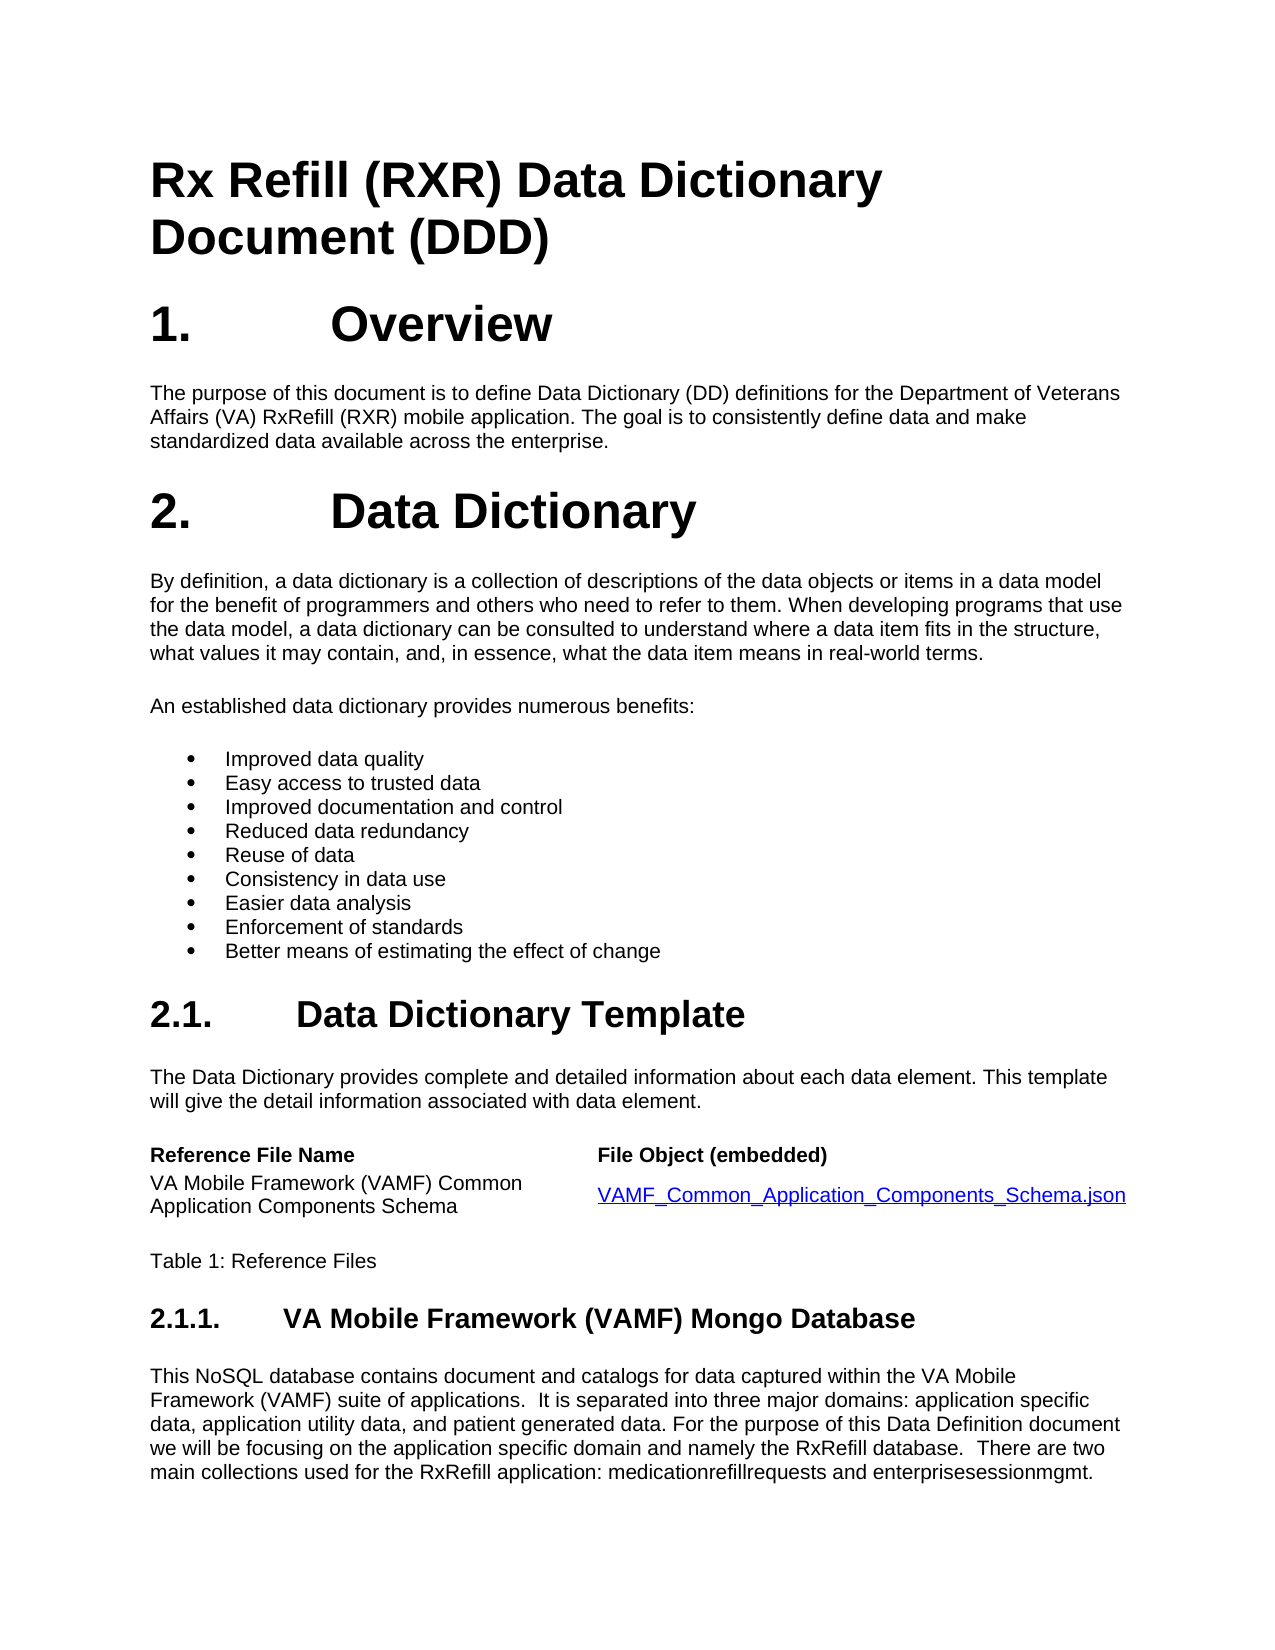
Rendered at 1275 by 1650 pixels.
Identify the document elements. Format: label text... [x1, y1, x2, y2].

text This NoSQL database contains document and catalogs for data captured within the VA Mobile Framework (VAMF) suite of applications. It is separated into three major domains: application specific data, application utility data, and patient generated data. For the purpose of this Data Definition document we will be focusing on the application specific domain and namely the RxRefill database. There are two main collections used for the RxRefill application: medicationrefillrequests and enterprisesessionmgmt. [150, 1364, 1125, 1483]
subtitle 2.1. Data Dictionary Template [150, 992, 1125, 1036]
list Easy access to trusted data [187, 771, 1125, 795]
list Improved data quality [187, 747, 1125, 771]
subtitle 2. Data Dictionary [150, 482, 1125, 539]
text By definition, a data dictionary is a collection of descriptions of the data objects or items in a data model for the benefit of programmers and others who need to refer to them. When developing programs that use the data model, a data dictionary can be consulted to understand where a data item fits in the structure, what values it may contain, and, in essence, what the data item means in real-world terms. [150, 568, 1125, 664]
list Easier data analysis [187, 891, 1125, 915]
table_cell VA Mobile Framework (VAMF) Common Application Components Schema [149, 1169, 596, 1220]
list Reuse of data [187, 843, 1125, 867]
list Enforcement of standards [187, 915, 1125, 939]
text An established data dictionary provides numerous benefits: [150, 693, 1125, 717]
text The purpose of this document is to define Data Dictionary (DD) definitions for the Department of Veterans Affairs (VA) RxRefill (RXR) mobile application. The goal is to consistently define data and make standardized data available across the enterprise. [150, 381, 1125, 453]
table_header Reference File Name [149, 1142, 596, 1169]
list Reduced data redundancy [187, 819, 1125, 843]
table_header File Object (embedded) [596, 1142, 1133, 1169]
list Better means of estimating the effect of change [187, 939, 1125, 963]
list Improved documentation and control [187, 795, 1125, 819]
text Table 1: Reference Files [150, 1249, 1125, 1273]
subtitle Rx Refill (RXR) Data Dictionary Document (DDD) [150, 150, 1125, 265]
list Consistency in data use [187, 867, 1125, 891]
subtitle 1. Overview [150, 294, 1125, 352]
subtitle 2.1.1. VA Mobile Framework (VAMF) Mongo Database [150, 1302, 1125, 1334]
table_cell VAMF_Common_Application_Components_Schema.json [596, 1169, 1133, 1220]
text The Data Dictionary provides complete and detailed information about each data element. This template will give the detail information associated with data element. [150, 1065, 1125, 1113]
